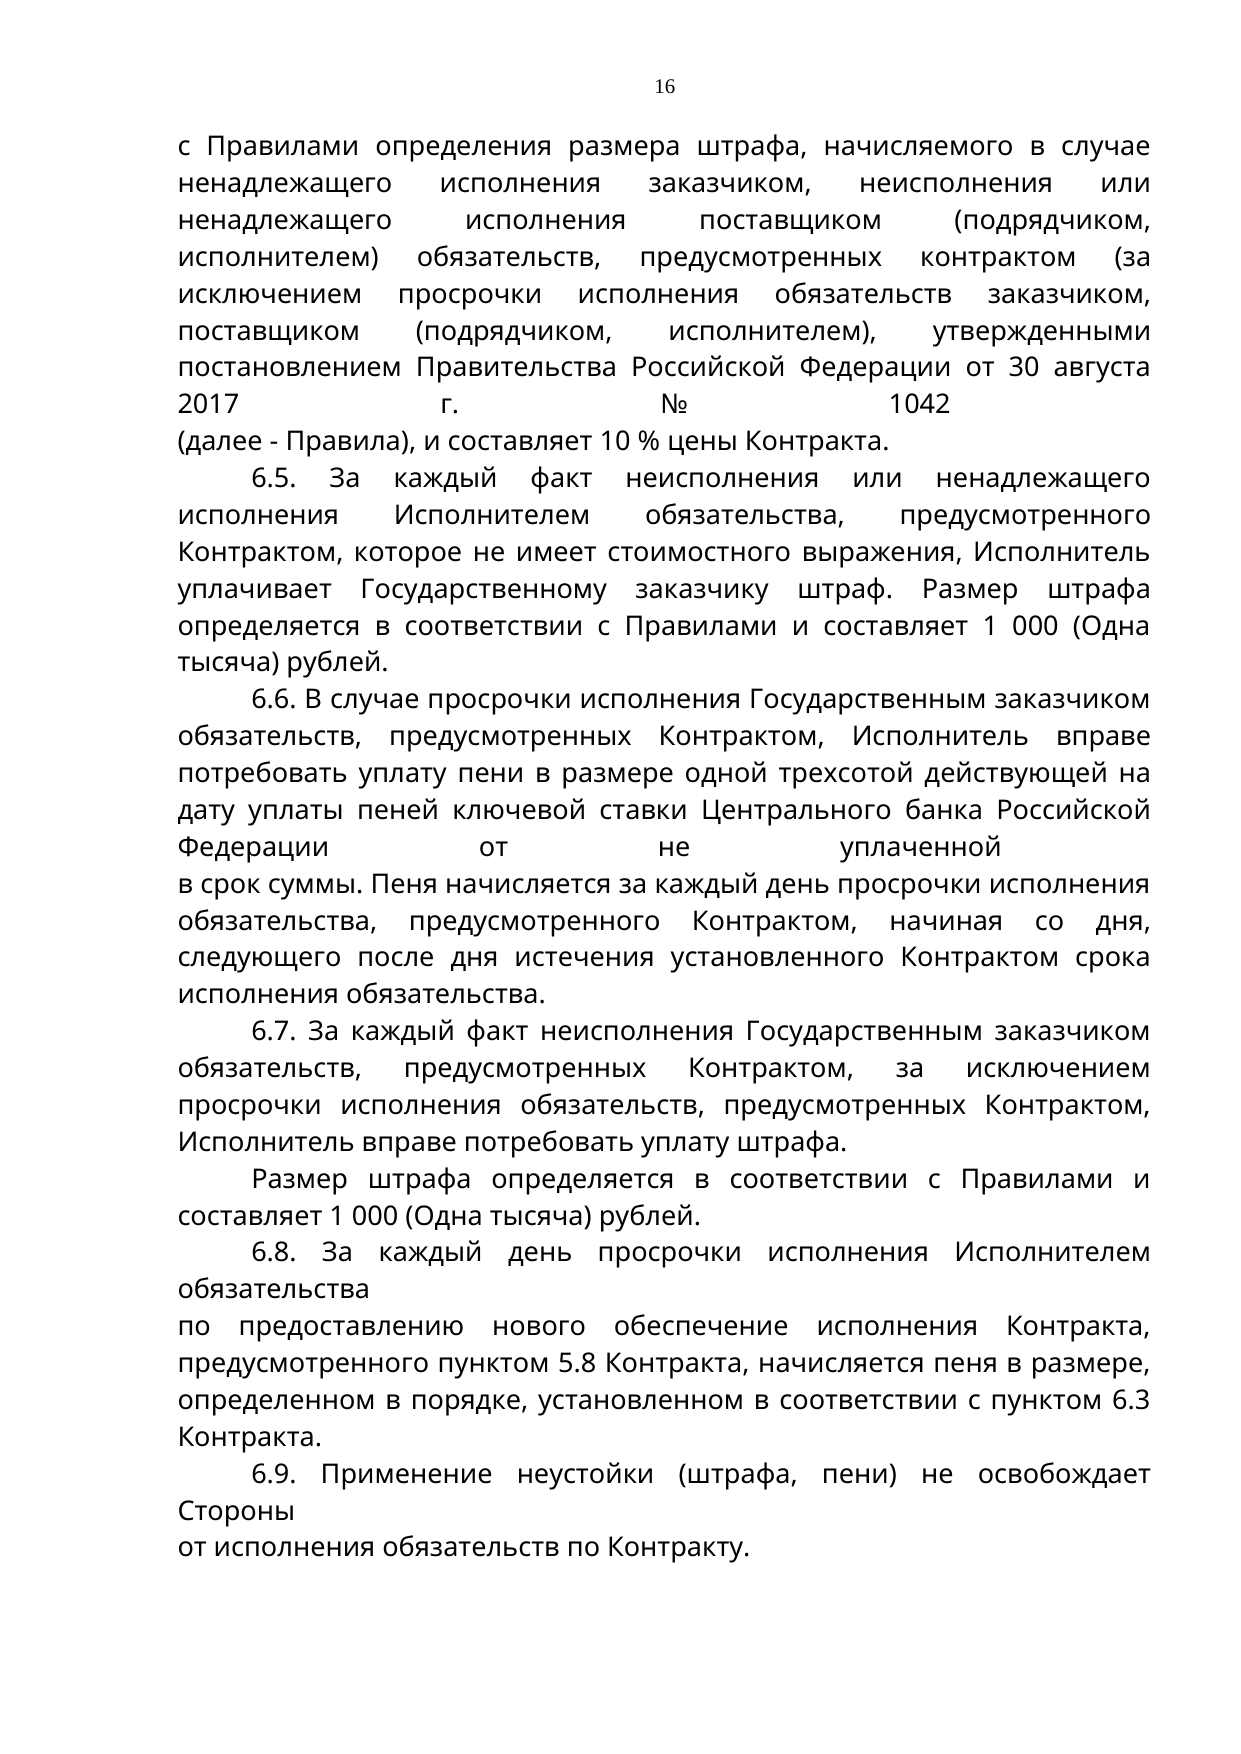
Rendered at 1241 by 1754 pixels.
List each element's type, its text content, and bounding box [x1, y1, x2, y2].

text 6.9. Применение неустойки (штрафа, пени) не освобождает Стороны от исполнения обязательств по Контракту. [177, 1454, 1152, 1565]
text 6.6. В случае просрочки исполнения Государственным заказчиком обязательств, предусмотренных Контрактом, Исполнитель вправе потребовать уплату пени в размере одной трехсотой действующей на дату уплаты пеней ключевой ставки Центрального банка Российской Федерации от не уплаченной в срок суммы. Пеня начисляется за каждый день просрочки исполнения обязательства, предусмотренного Контрактом, начиная со дня, следующего после дня истечения установленного Контрактом срока исполнения обязательства. [177, 680, 1152, 1012]
text Размер штрафа определяется в соответствии с Правилами и составляет 1 000 (Одна тысяча) рублей. [177, 1159, 1152, 1233]
text 6.8. За каждый день просрочки исполнения Исполнителем обязательства по предоставлению нового обеспечение исполнения Контракта, предусмотренного пунктом 5.8 Контракта, начисляется пеня в размере, определенном в порядке, установленном в соответствии с пунктом 6.3 Контракта. [177, 1233, 1152, 1454]
text 6.5. За каждый факт неисполнения или ненадлежащего исполнения Исполнителем обязательства, предусмотренного Контрактом, которое не имеет стоимостного выражения, Исполнитель уплачивает Государственному заказчику штраф. Размер штрафа определяется в соответствии с Правилами и составляет 1 000 (Одна тысяча) рублей. [177, 458, 1152, 680]
text 6.7. За каждый факт неисполнения Государственным заказчиком обязательств, предусмотренных Контрактом, за исключением просрочки исполнения обязательств, предусмотренных Контрактом, Исполнитель вправе потребовать уплату штрафа. [177, 1012, 1152, 1159]
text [177, 127, 1152, 458]
